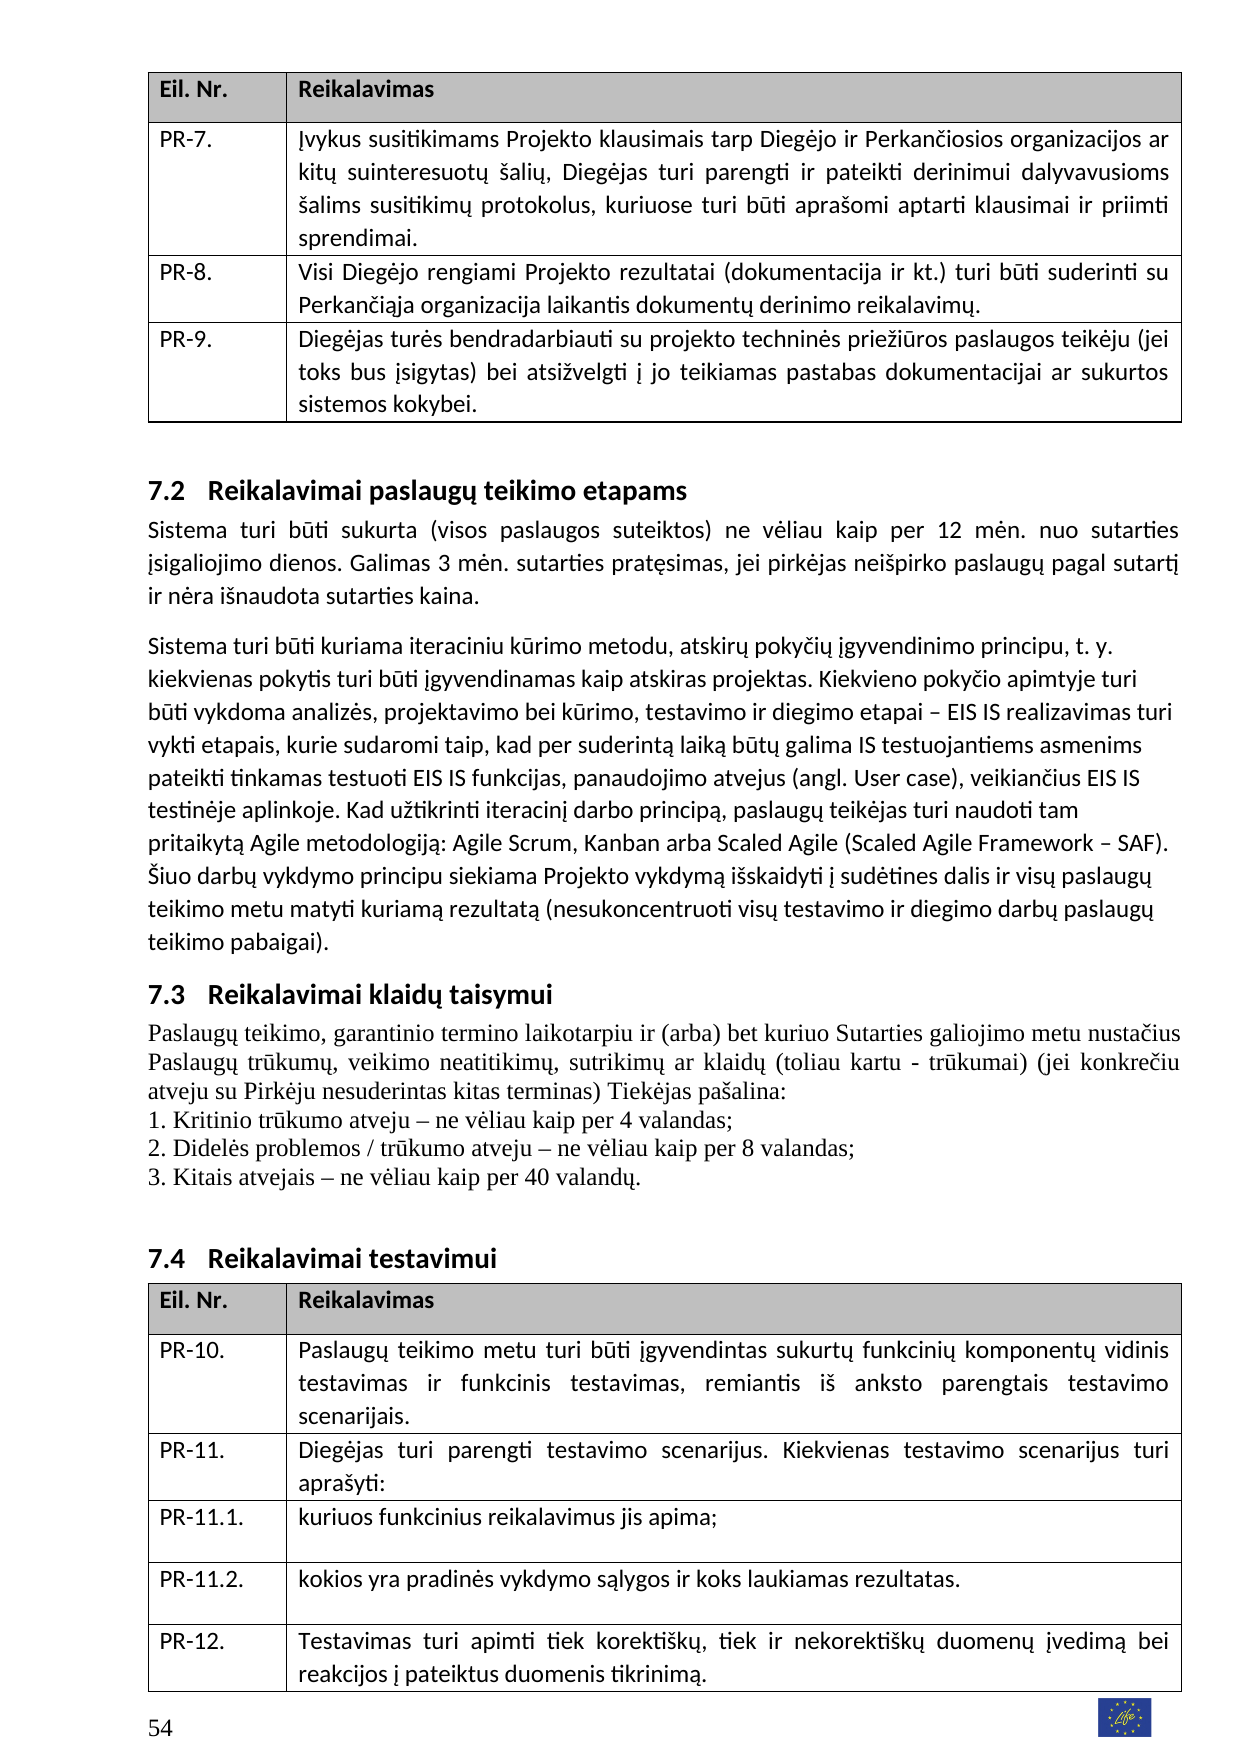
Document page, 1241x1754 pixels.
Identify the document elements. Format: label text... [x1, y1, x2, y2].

table_cell kokios yra pradinės vykdymo sąlygos ir koks laukiamas rezultatas. [287, 1563, 1181, 1624]
picture [1098, 1698, 1152, 1737]
table_cell [149, 123, 286, 255]
table_cell [149, 1434, 286, 1500]
text 1. Kritinio trūkumo atveju – ne vėliau kaip per 4 valandas; [148, 1105, 1181, 1133]
subtitle Reikalavimai klaidų taisymui [148, 976, 1181, 1011]
subtitle Reikalavimai testavimui [148, 1241, 1181, 1276]
table_cell [149, 1563, 286, 1624]
text Paslaugų teikimo, garantinio termino laikotarpiu ir (arba) bet kuriuo Sutarties galiojimo metu nustačius Paslaugų trūkumų, veikimo neatitikimų, sutrikimų ar klaidų (toliau kartu - trūkumai) (jei konkrečiu atveju su Pirkėju nesuderintas kitas terminas) Tiekėjas pašalina: [148, 1018, 1181, 1105]
table_cell kuriuos funkcinius reikalavimus jis apima; [287, 1501, 1181, 1562]
text 2. Didelės problemos / trūkumo atveju – ne vėliau kaip per 8 valandas; [148, 1133, 1181, 1162]
table_header Reikalavimas [287, 1284, 1181, 1334]
table_cell Diegėjas turės bendradarbiauti su projekto techninės priežiūros paslaugos teikėju (jei toks bus įsigytas) bei atsižvelgti į jo teikiamas pastabas dokumentacijai ar sukurtos sistemos kokybei. [287, 323, 1181, 421]
text 3. Kitais atvejais – ne vėliau kaip per 40 valandų. [148, 1162, 1181, 1191]
table_cell Testavimas turi apimti tiek korektiškų, tiek ir nekorektiškų duomenų įvedimą bei reakcijos į pateiktus duomenis tikrinimą. [287, 1625, 1181, 1691]
table_header Eil. Nr. [149, 73, 286, 122]
table_cell Visi Diegėjo rengiami Projekto rezultatai (dokumentacija ir kt.) turi būti suderinti su Perkančiąja organizacija laikantis dokumentų derinimo reikalavimų. [287, 256, 1181, 322]
table_cell Įvykus susitikimams Projekto klausimais tarp Diegėjo ir Perkančiosios organizacijos ar kitų suinteresuotų šalių, Diegėjas turi parengti ir pateikti derinimui dalyvavusioms šalims susitikimų protokolus, kuriuose turi būti aprašomi aptarti klausimai ir priimti sprendimai. [287, 123, 1181, 255]
subtitle Reikalavimai paslaugų teikimo etapams [148, 472, 1181, 508]
table_cell Paslaugų teikimo metu turi būti įgyvendintas sukurtų funkcinių komponentų vidinis testavimas ir funkcinis testavimas, remiantis iš anksto parengtais testavimo scenarijais. [287, 1335, 1181, 1433]
text Sistema turi būti kuriama iteraciniu kūrimo metodu, atskirų pokyčių įgyvendinimo principu, t. y. kiekvienas pokytis turi būti įgyvendinamas kaip atskiras projektas. Kiekvieno pokyčio apimtyje turi būti vykdoma analizės, projektavimo bei kūrimo, testavimo ir diegimo etapai – EIS IS realizavimas turi vykti etapais, kurie sudaromi taip, kad per suderintą laiką būtų galima IS testuojantiems asmenims pateikti tinkamas testuoti EIS IS funkcijas, panaudojimo atvejus (angl. User case), veikiančius EIS IS testinėje aplinkoje. Kad užtikrinti iteracinį darbo principą, paslaugų teikėjas turi naudoti tam pritaikytą Agile metodologiją: Agile Scrum, Kanban arba Scaled Agile (Scaled Agile Framework – SAF). Šiuo darbų vykdymo principu siekiama Projekto vykdymą išskaidyti į sudėtines dalis ir visų paslaugų teikimo metu matyti kuriamą rezultatą (nesukoncentruoti visų testavimo ir diegimo darbų paslaugų teikimo pabaigai). [148, 630, 1181, 957]
table_cell [149, 323, 286, 421]
table_cell [149, 1335, 286, 1433]
table_cell [149, 256, 286, 322]
table_cell Diegėjas turi parengti testavimo scenarijus. Kiekvienas testavimo scenarijus turi aprašyti: [287, 1434, 1181, 1500]
table_header Eil. Nr. [149, 1284, 286, 1334]
text Sistema turi būti sukurta (visos paslaugos suteiktos) ne vėliau kaip per 12 mėn. nuo sutarties įsigaliojimo dienos. Galimas 3 mėn. sutarties pratęsimas, jei pirkėjas neišpirko paslaugų pagal sutartį ir nėra išnaudota sutarties kaina. [148, 514, 1181, 611]
table_cell [149, 1625, 286, 1691]
table_header Reikalavimas [287, 73, 1181, 122]
table_cell [149, 1501, 286, 1562]
